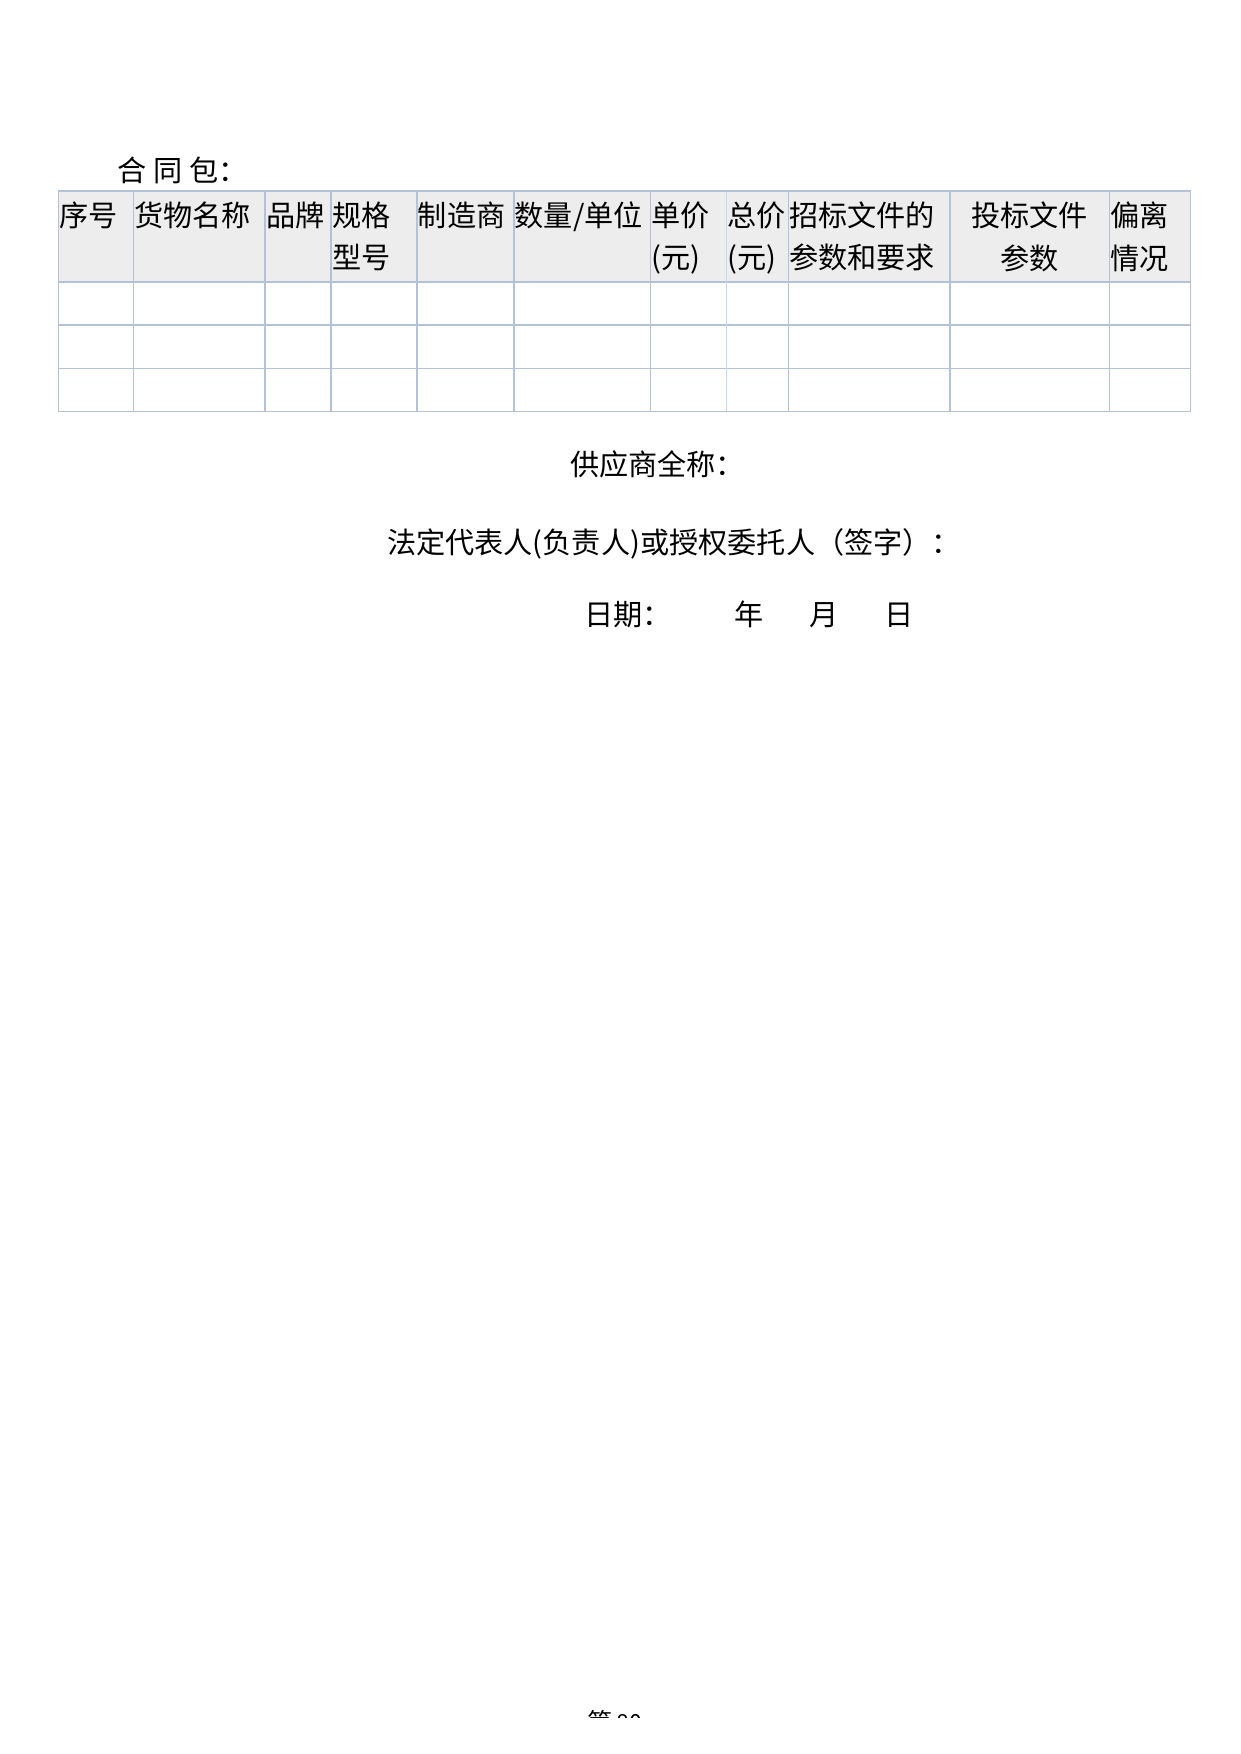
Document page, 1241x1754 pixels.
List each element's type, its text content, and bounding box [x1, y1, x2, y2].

table_cell [727, 369, 788, 411]
table_cell [789, 283, 949, 324]
table_header 制造商 [418, 192, 513, 281]
table_cell [418, 326, 513, 367]
table_header 规格型号 [332, 192, 416, 281]
table_header 品牌 [266, 192, 330, 281]
table_cell [651, 326, 726, 367]
table_cell [332, 369, 416, 411]
table_cell [1110, 326, 1190, 367]
table_cell [727, 283, 788, 324]
text 供应商全称： [59, 441, 1092, 483]
table_cell [266, 369, 330, 411]
table_cell [59, 283, 133, 324]
table_cell [789, 326, 949, 367]
table_cell [266, 326, 330, 367]
table_cell [134, 283, 264, 324]
table_cell [1110, 369, 1190, 411]
table_cell [332, 283, 416, 324]
text 日期： 年 月 日 [59, 592, 1092, 634]
table_header 总价(元) [727, 192, 788, 281]
table_cell [134, 326, 264, 367]
table_cell [515, 283, 650, 324]
table_cell [418, 369, 513, 411]
table_cell [418, 283, 513, 324]
table_cell [266, 283, 330, 324]
table_header 招标文件的参数和要求 [789, 192, 949, 281]
table_header 序号 [59, 192, 133, 281]
table_header 货物名称 [134, 192, 264, 281]
table_cell [1110, 283, 1190, 324]
table_cell [951, 369, 1109, 411]
table_cell [951, 283, 1109, 324]
text 合 同 包： [59, 148, 1092, 190]
table_header 偏离 情况 [1110, 192, 1190, 281]
table_cell [651, 369, 726, 411]
table_cell [951, 326, 1109, 367]
table_header 投标文件 参数 [951, 192, 1109, 281]
table_cell [727, 326, 788, 367]
text 法定代表人(负责人)或授权委托人（签字）： [59, 520, 1092, 562]
table_cell [789, 369, 949, 411]
table_cell [332, 326, 416, 367]
table_header 数量/单位 [515, 192, 650, 281]
table_cell [651, 283, 726, 324]
table_cell [515, 369, 650, 411]
table_cell [515, 326, 650, 367]
table_cell [134, 369, 264, 411]
table_cell [59, 369, 133, 411]
table_cell [59, 326, 133, 367]
table_header 单价(元) [651, 192, 726, 281]
